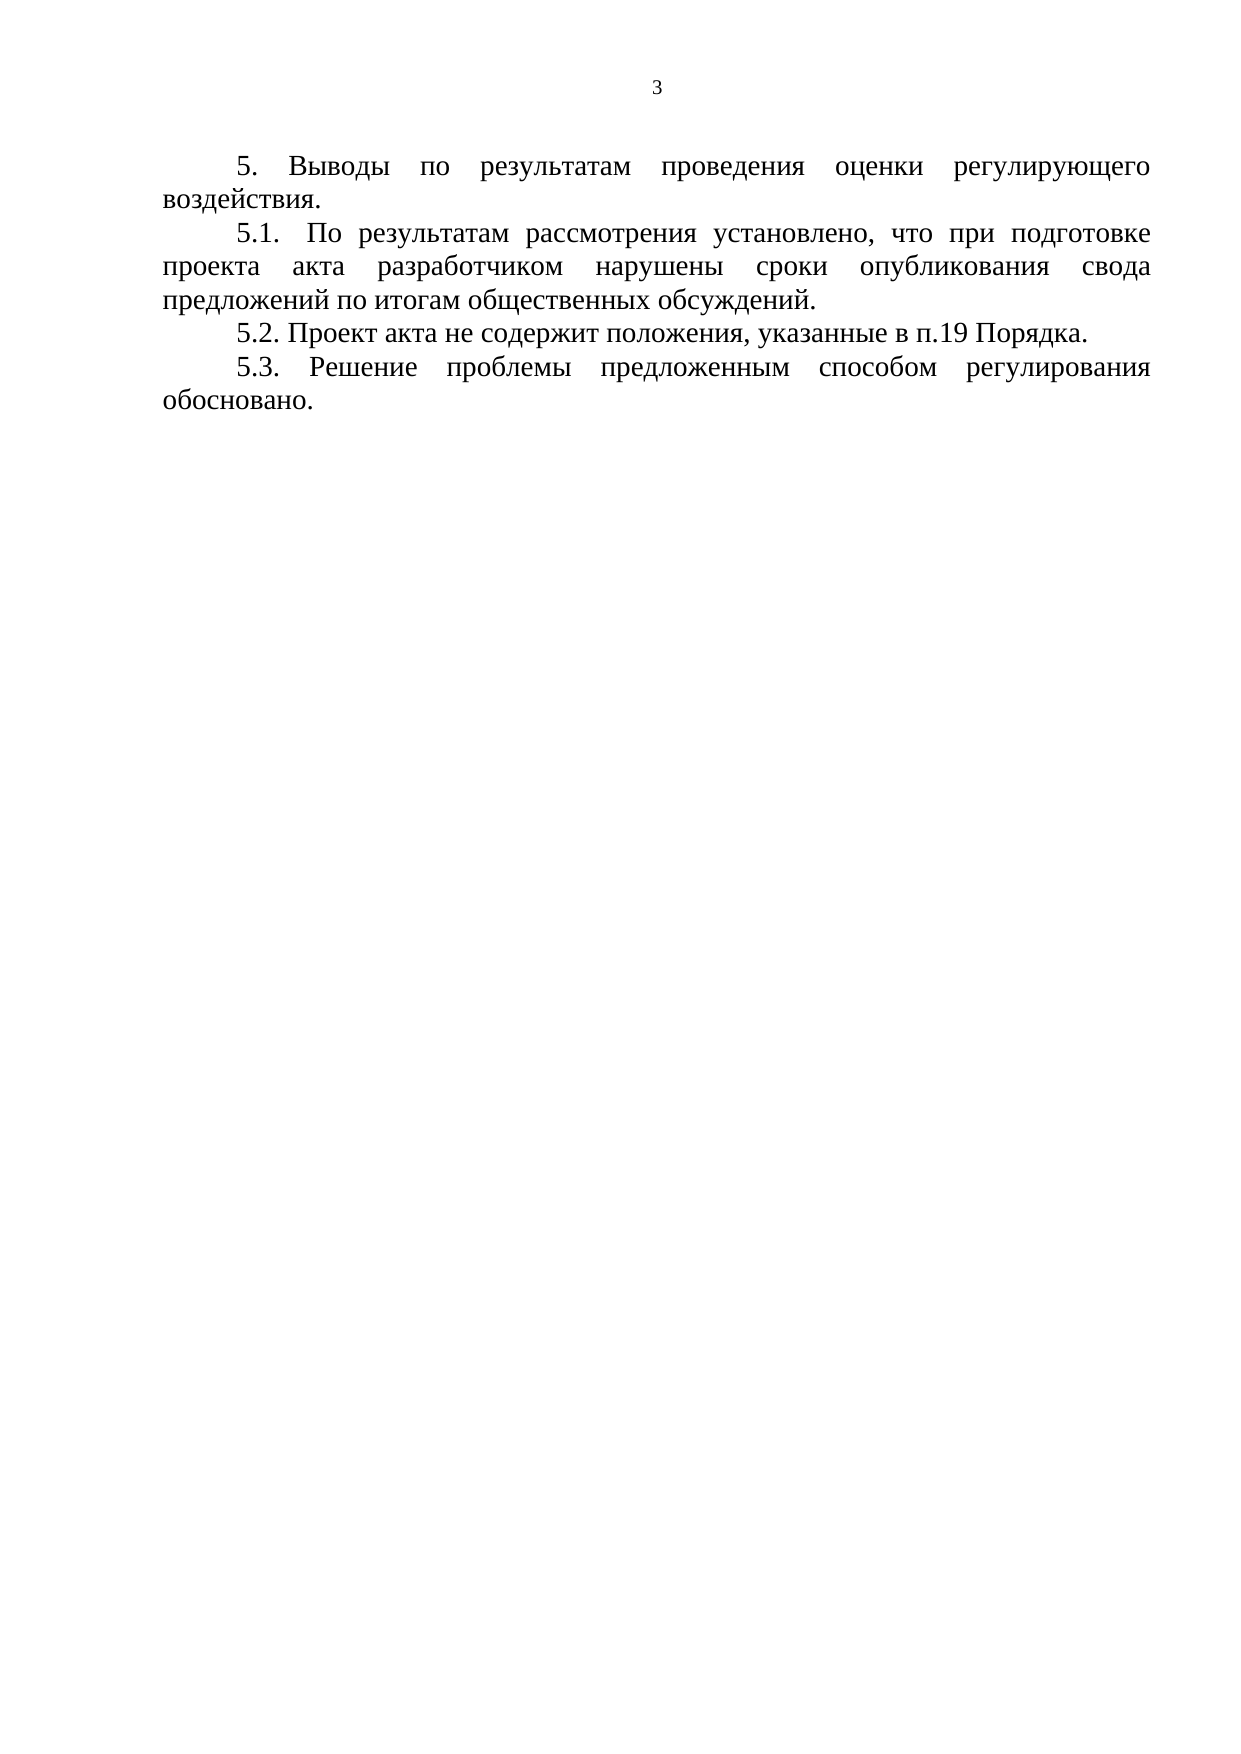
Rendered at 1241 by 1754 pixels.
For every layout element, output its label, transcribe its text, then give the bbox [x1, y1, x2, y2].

text 5. Выводы по результатам проведения оценки регулирующего воздействия. [162, 148, 1152, 215]
text 5.1. По результатам рассмотрения установлено, что при подготовке проекта акта разработчиком нарушены сроки опубликования свода предложений по итогам общественных обсуждений. [162, 215, 1152, 315]
text 5.2. Проект акта не содержит положения, указанные в п.19 Порядка. [162, 315, 1152, 349]
text 5.3. Решение проблемы предложенным способом регулирования обосновано. [162, 349, 1152, 416]
